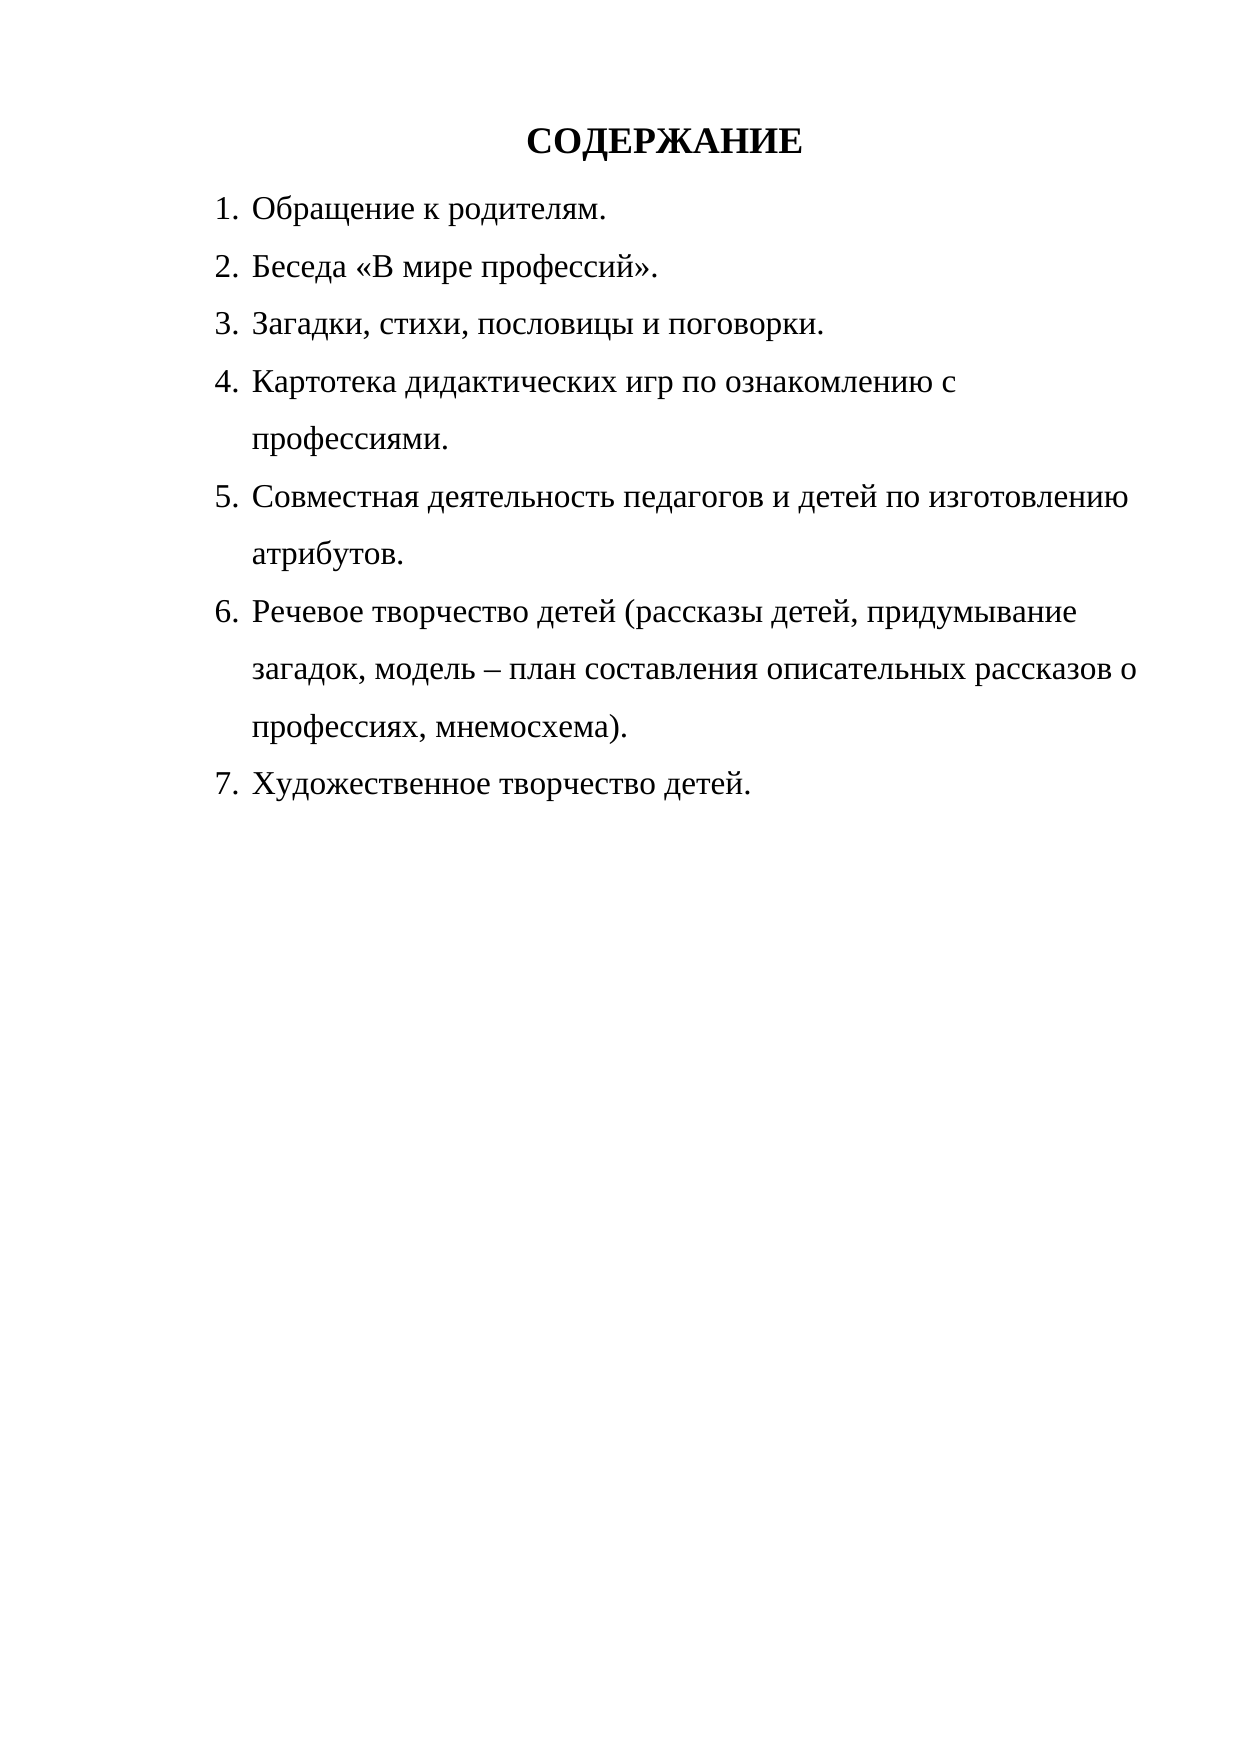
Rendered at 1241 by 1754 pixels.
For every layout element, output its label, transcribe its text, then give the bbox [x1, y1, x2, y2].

list Художественное творчество детей. [214, 763, 1152, 802]
text СОДЕРЖАНИЕ [177, 118, 1152, 161]
list Совместная деятельность педагогов и детей по изготовлению атрибутов. [214, 476, 1152, 572]
list Обращение к родителям. [214, 188, 1152, 227]
list Картотека дидактических игр по ознакомлению с профессиями. [214, 361, 1152, 457]
list Речевое творчество детей (рассказы детей, придумывание загадок, модель – план составления описательных рассказов о профессиях, мнемосхема). [214, 591, 1152, 744]
list Загадки, стихи, пословицы и поговорки. [214, 303, 1152, 342]
list Беседа «В мире профессий». [214, 246, 1152, 284]
